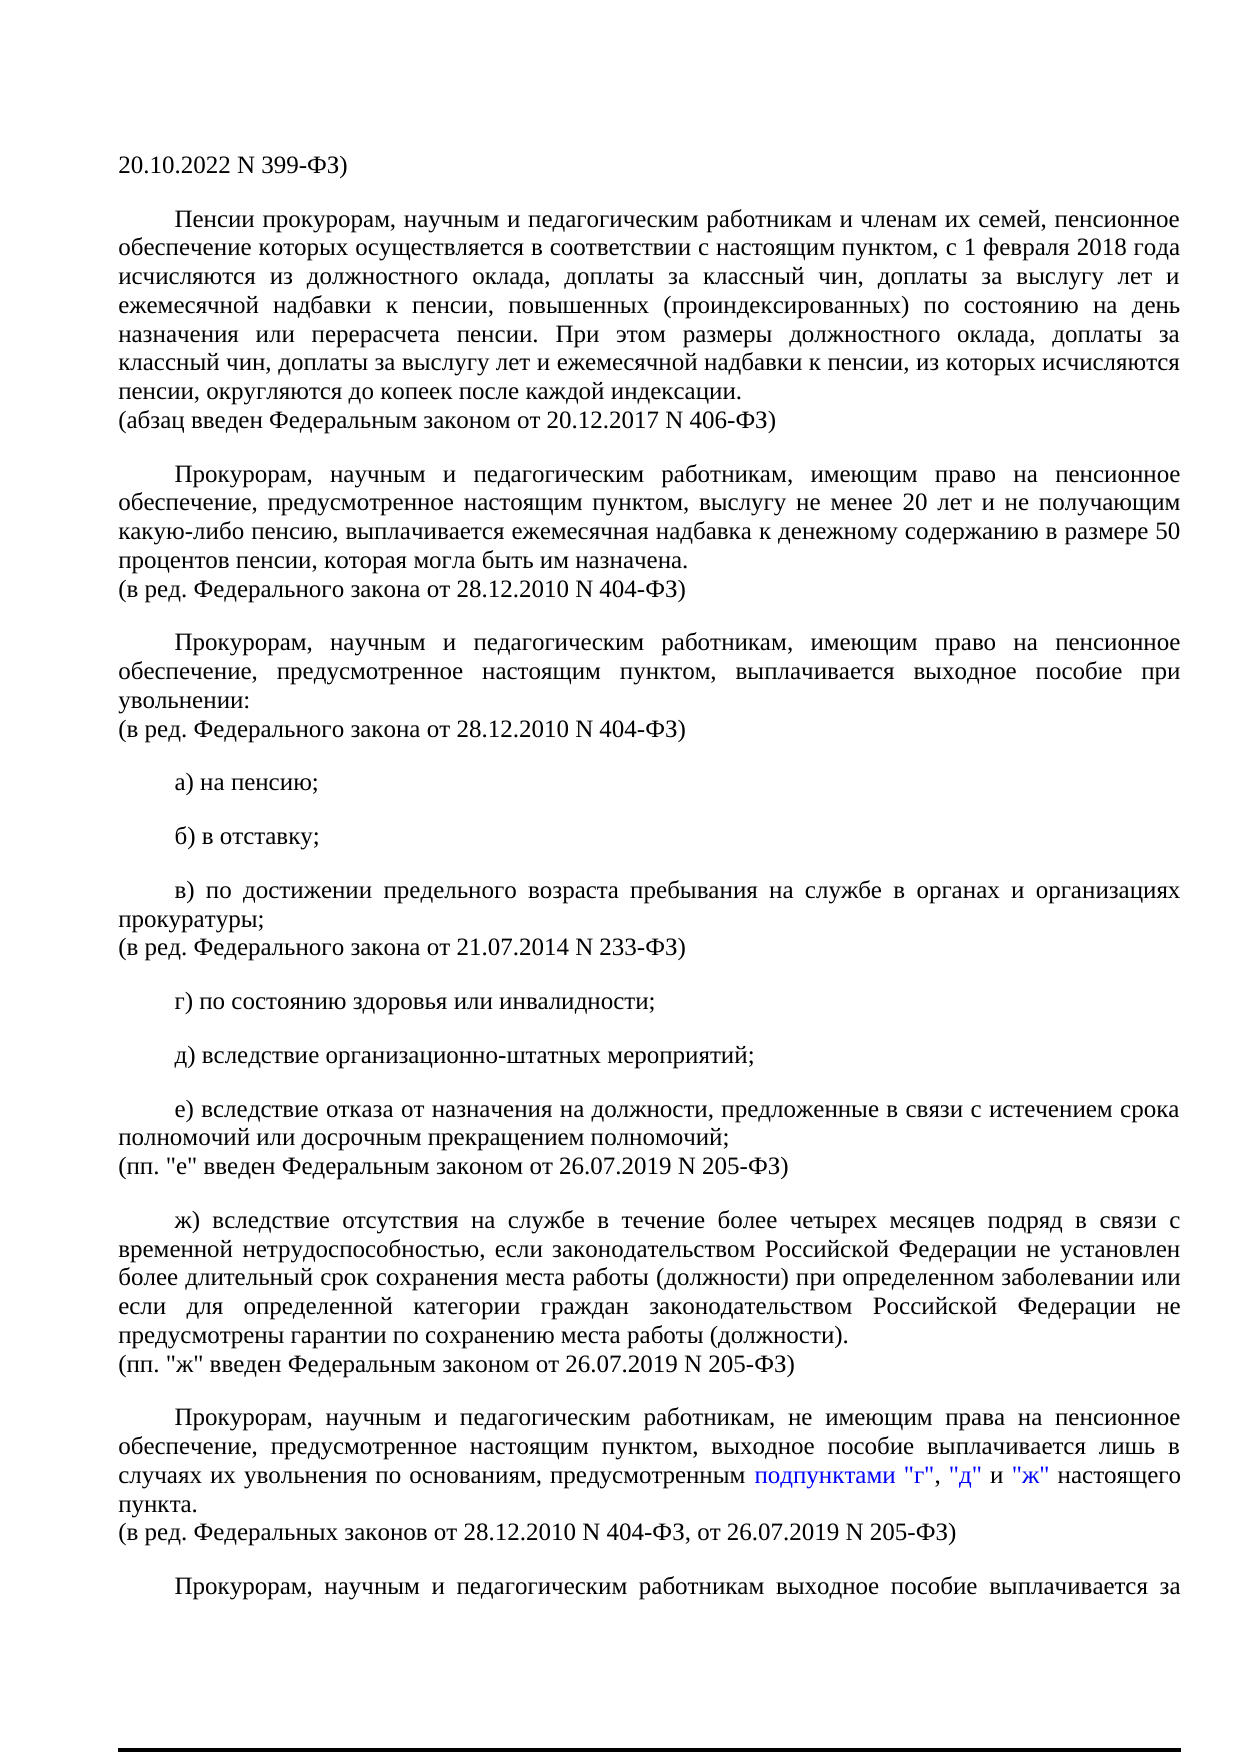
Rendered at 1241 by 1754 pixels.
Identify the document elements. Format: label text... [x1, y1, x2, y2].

text г) по состоянию здоровья или инвалидности; [118, 986, 1181, 1015]
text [118, 1571, 1181, 1600]
text б) в отставку; [118, 821, 1181, 850]
text а) на пенсию; [118, 767, 1181, 796]
text (пп. "ж" введен Федеральным законом от 26.07.2019 N 205-ФЗ) [118, 1349, 1181, 1377]
text в) по достижении предельного возраста пребывания на службе в органах и организациях прокуратуры; [118, 875, 1181, 932]
text (в ред. Федерального закона от 28.12.2010 N 404-ФЗ) [118, 714, 1181, 742]
text Прокурорам, научным и педагогическим работникам, не имеющим права на пенсионное обеспечение, предусмотренное настоящим пунктом, выходное пособие выплачивается лишь в случаях их увольнения по основаниям, предусмотренным подпунктами "г", "д" и "ж" настоящего пункта. [118, 1402, 1181, 1517]
text (в ред. Федеральных законов от 28.12.2010 N 404-ФЗ, от 26.07.2019 N 205-ФЗ) [118, 1517, 1181, 1546]
text д) вследствие организационно-штатных мероприятий; [118, 1040, 1181, 1069]
text Прокурорам, научным и педагогическим работникам, имеющим право на пенсионное обеспечение, предусмотренное настоящим пунктом, выслугу не менее 20 лет и не получающим какую-либо пенсию, выплачивается ежемесячная надбавка к денежному содержанию в размере 50 процентов пенсии, которая могла быть им назначена. [118, 459, 1181, 574]
text (в ред. Федерального закона от 28.12.2010 N 404-ФЗ) [118, 574, 1181, 602]
text Пенсии прокурорам, научным и педагогическим работникам и членам их семей, пенсионное обеспечение которых осуществляется в соответствии с настоящим пунктом, с 1 февраля 2018 года исчисляются из должностного оклада, доплаты за классный чин, доплаты за выслугу лет и ежемесячной надбавки к пенсии, повышенных (проиндексированных) по состоянию на день назначения или перерасчета пенсии. При этом размеры должностного оклада, доплаты за классный чин, доплаты за выслугу лет и ежемесячной надбавки к пенсии, из которых исчисляются пенсии, округляются до копеек после каждой индексации. [118, 204, 1181, 405]
text (абзац введен Федеральным законом от 20.12.2017 N 406-ФЗ) [118, 405, 1181, 434]
text Прокурорам, научным и педагогическим работникам, имеющим право на пенсионное обеспечение, предусмотренное настоящим пунктом, выплачивается выходное пособие при увольнении: [118, 627, 1181, 714]
text (пп. "е" введен Федеральным законом от 26.07.2019 N 205-ФЗ) [118, 1151, 1181, 1180]
text ж) вследствие отсутствия на службе в течение более четырех месяцев подряд в связи с временной нетрудоспособностью, если законодательством Российской Федерации не установлен более длительный срок сохранения места работы (должности) при определенном заболевании или если для определенной категории граждан законодательством Российской Федерации не предусмотрены гарантии по сохранению места работы (должности). [118, 1205, 1181, 1349]
text е) вследствие отказа от назначения на должности, предложенные в связи с истечением срока полномочий или досрочным прекращением полномочий; [118, 1094, 1181, 1151]
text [118, 150, 1181, 179]
text (в ред. Федерального закона от 21.07.2014 N 233-ФЗ) [118, 932, 1181, 961]
